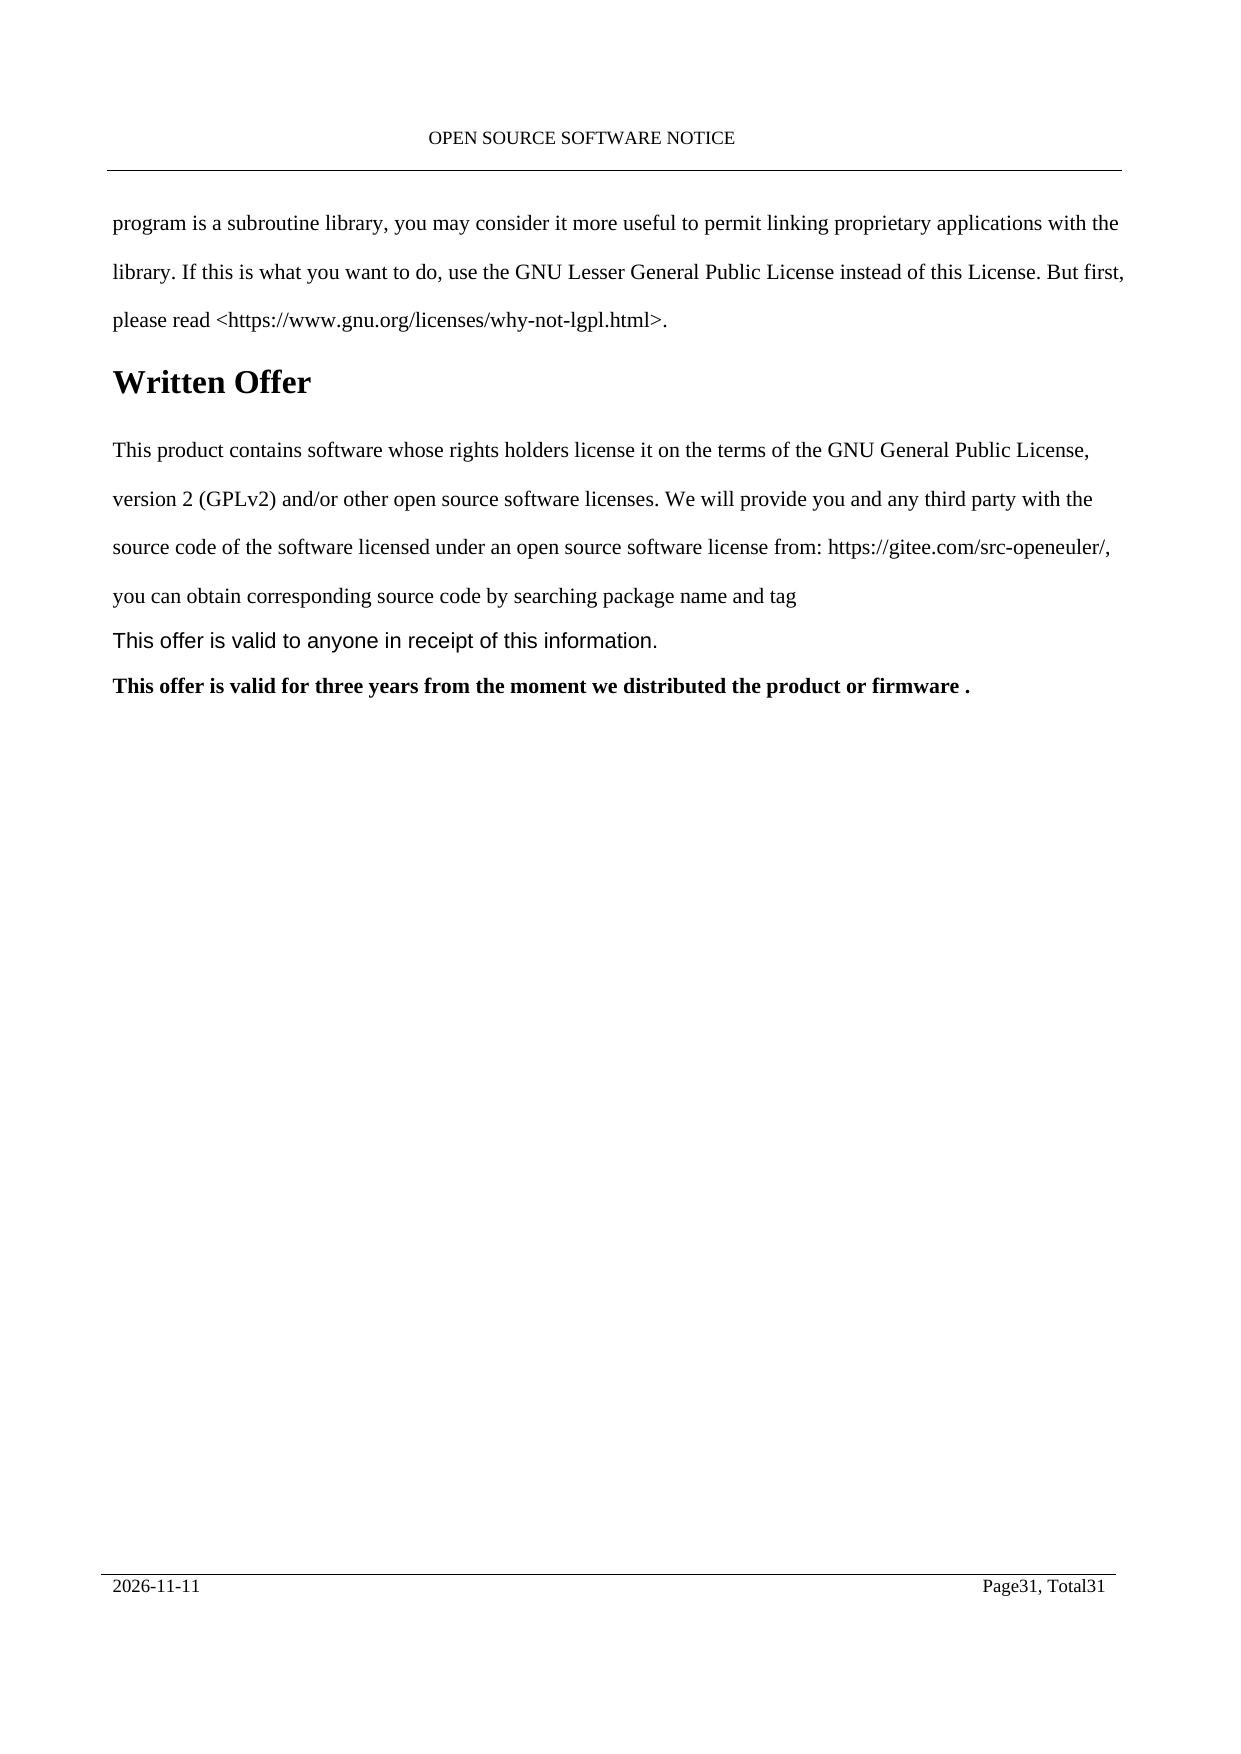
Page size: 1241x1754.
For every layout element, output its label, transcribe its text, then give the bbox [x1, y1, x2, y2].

text This offer is valid for three years from the moment we distributed the product or firmware . [112, 669, 1128, 702]
text This product contains software whose rights holders license it on the terms of the GNU General Public License, version 2 (GPLv2) and/or other open source software licenses. We will provide you and any third party with the source code of the software licensed under an open source software license from: https://gitee.com/src-openeuler/, you can obtain corresponding source code by searching package name and tag [112, 433, 1128, 612]
text This offer is valid to anyone in receipt of this information. [112, 624, 1128, 657]
text Written Offer [112, 349, 1128, 414]
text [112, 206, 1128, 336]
